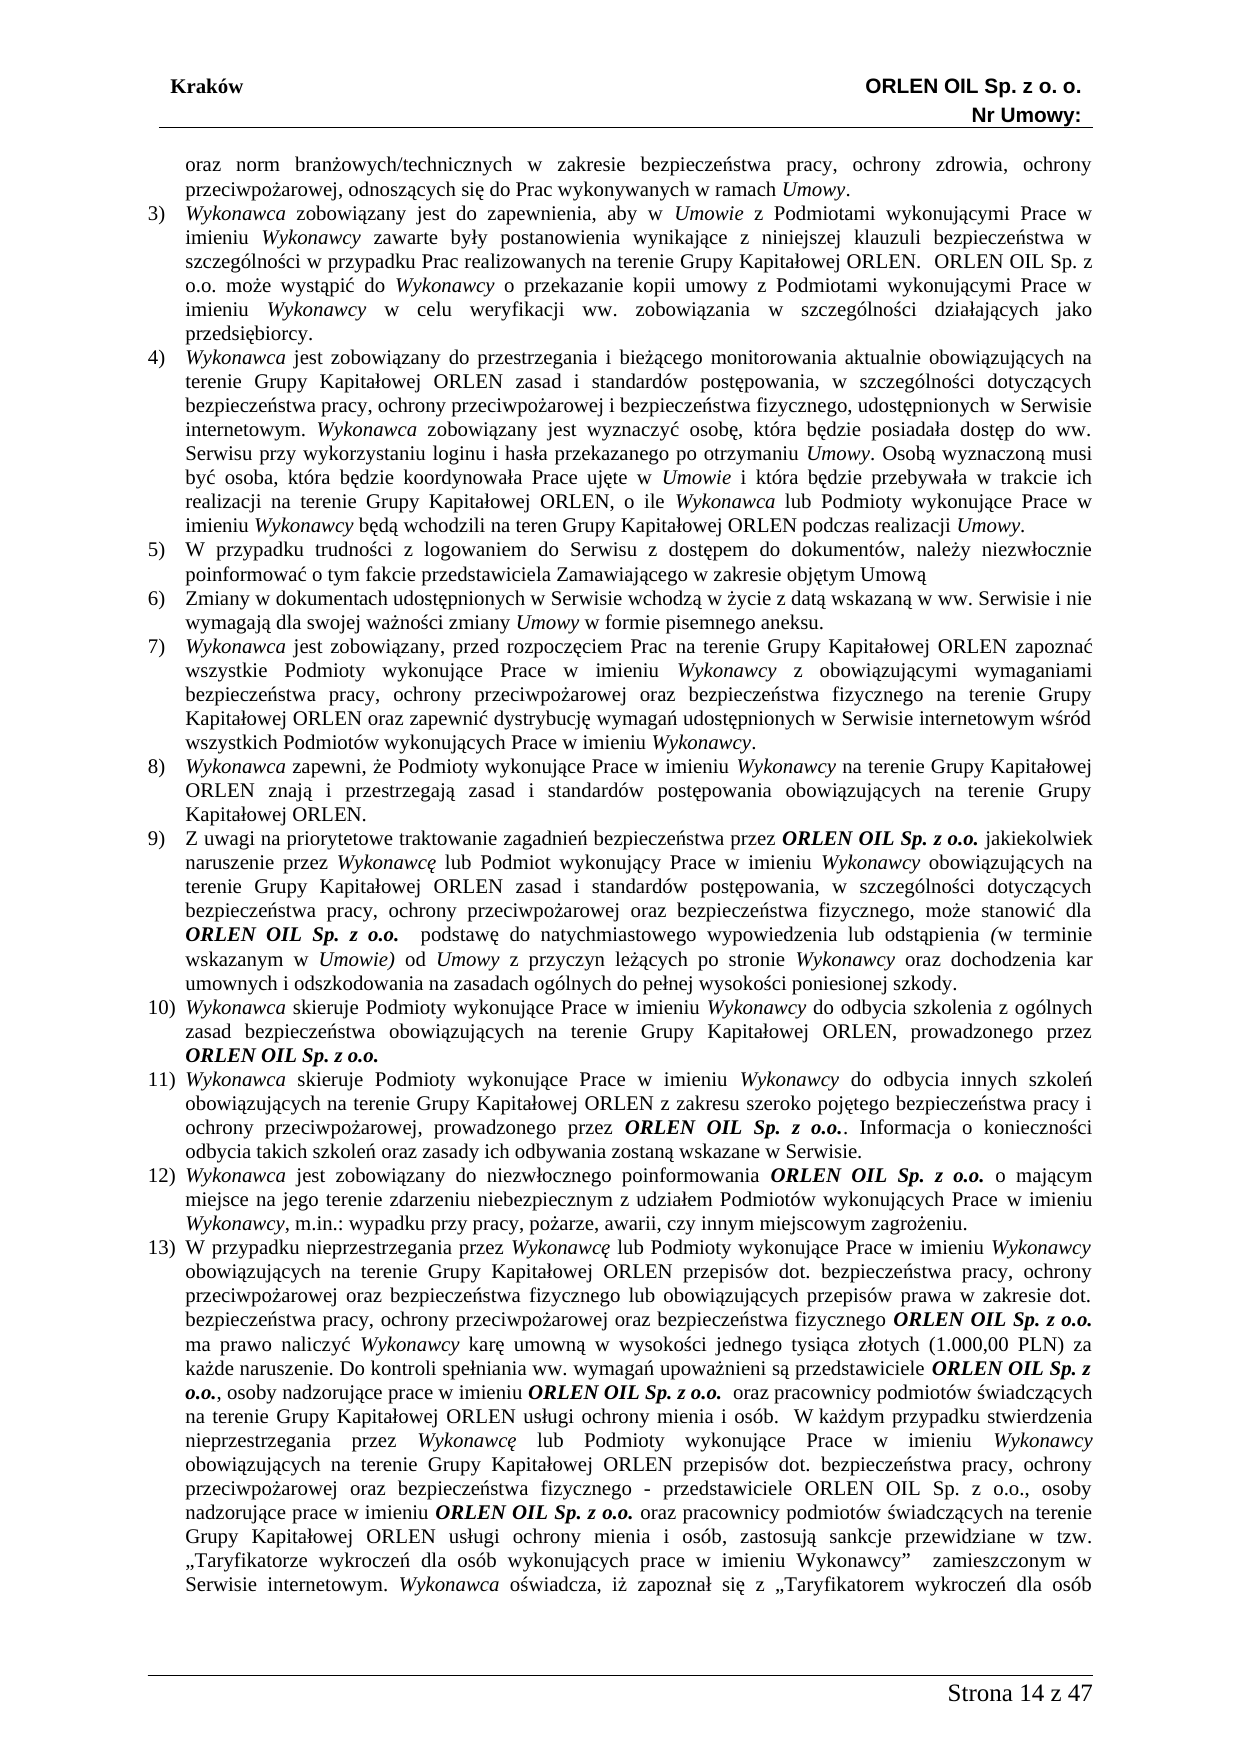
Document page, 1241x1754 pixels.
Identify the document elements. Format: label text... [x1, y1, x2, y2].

list Wykonawca zobowiązany jest do zapewnienia, aby w Umowie z Podmiotami wykonującymi Prace w imieniu Wykonawcy zawarte były postanowienia wynikające z niniejszej klauzuli bezpieczeństwa w szczególności w przypadku Prac realizowanych na terenie Grupy Kapitałowej ORLEN. ORLEN OIL Sp. z o.o. może wystąpić do Wykonawcy o przekazanie kopii umowy z Podmiotami wykonującymi Prace w imieniu Wykonawcy w celu weryfikacji ww. zobowiązania w szczególności działających jako przedsiębiorcy. [148, 201, 1093, 345]
list Wykonawca jest zobowiązany, przed rozpoczęciem Prac na terenie Grupy Kapitałowej ORLEN zapoznać wszystkie Podmioty wykonujące Prace w imieniu Wykonawcy z obowiązującymi wymaganiami bezpieczeństwa pracy, ochrony przeciwpożarowej oraz bezpieczeństwa fizycznego na terenie Grupy Kapitałowej ORLEN oraz zapewnić dystrybucję wymagań udostępnionych w Serwisie internetowym wśród wszystkich Podmiotów wykonujących Prace w imieniu Wykonawcy. [148, 634, 1093, 754]
list Z uwagi na priorytetowe traktowanie zagadnień bezpieczeństwa przez ORLEN OIL Sp. z o.o. jakiekolwiek naruszenie przez Wykonawcę lub Podmiot wykonujący Prace w imieniu Wykonawcy obowiązujących na terenie Grupy Kapitałowej ORLEN zasad i standardów postępowania, w szczególności dotyczących bezpieczeństwa pracy, ochrony przeciwpożarowej oraz bezpieczeństwa fizycznego, może stanowić dla ORLEN OIL Sp. z o.o. podstawę do natychmiastowego wypowiedzenia lub odstąpienia (w terminie wskazanym w Umowie) od Umowy z przyczyn leżących po stronie Wykonawcy oraz dochodzenia kar umownych i odszkodowania na zasadach ogólnych do pełnej wysokości poniesionej szkody. [148, 826, 1093, 994]
list Zmiany w dokumentach udostępnionych w Serwisie wchodzą w życie z datą wskazaną w ww. Serwisie i nie wymagają dla swojej ważności zmiany Umowy w formie pisemnego aneksu. [148, 586, 1093, 634]
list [148, 152, 1093, 201]
list Wykonawca jest zobowiązany do przestrzegania i bieżącego monitorowania aktualnie obowiązujących na terenie Grupy Kapitałowej ORLEN zasad i standardów postępowania, w szczególności dotyczących bezpieczeństwa pracy, ochrony przeciwpożarowej i bezpieczeństwa fizycznego, udostępnionych w Serwisie internetowym. Wykonawca zobowiązany jest wyznaczyć osobę, która będzie posiadała dostęp do ww. Serwisu przy wykorzystaniu loginu i hasła przekazanego po otrzymaniu Umowy. Osobą wyznaczoną musi być osoba, która będzie koordynowała Prace ujęte w Umowie i która będzie przebywała w trakcie ich realizacji na terenie Grupy Kapitałowej ORLEN, o ile Wykonawca lub Podmioty wykonujące Prace w imieniu Wykonawcy będą wchodzili na teren Grupy Kapitałowej ORLEN podczas realizacji Umowy. [148, 345, 1093, 537]
list Wykonawca skieruje Podmioty wykonujące Prace w imieniu Wykonawcy do odbycia innych szkoleń obowiązujących na terenie Grupy Kapitałowej ORLEN z zakresu szeroko pojętego bezpieczeństwa pracy i ochrony przeciwpożarowej, prowadzonego przez ORLEN OIL Sp. z o.o.. Informacja o konieczności odbycia takich szkoleń oraz zasady ich odbywania zostaną wskazane w Serwisie. [148, 1067, 1093, 1163]
list Wykonawca jest zobowiązany do niezwłocznego poinformowania ORLEN OIL Sp. z o.o. o mającym miejsce na jego terenie zdarzeniu niebezpiecznym z udziałem Podmiotów wykonujących Prace w imieniu Wykonawcy, m.in.: wypadku przy pracy, pożarze, awarii, czy innym miejscowym zagrożeniu. [148, 1163, 1093, 1235]
list W przypadku trudności z logowaniem do Serwisu z dostępem do dokumentów, należy niezwłocznie poinformować o tym fakcie przedstawiciela Zamawiającego w zakresie objętym Umową [148, 537, 1093, 586]
list Wykonawca zapewni, że Podmioty wykonujące Prace w imieniu Wykonawcy na terenie Grupy Kapitałowej ORLEN znają i przestrzegają zasad i standardów postępowania obowiązujących na terenie Grupy Kapitałowej ORLEN. [148, 754, 1093, 826]
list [148, 1235, 1093, 1596]
list Wykonawca skieruje Podmioty wykonujące Prace w imieniu Wykonawcy do odbycia szkolenia z ogólnych zasad bezpieczeństwa obowiązujących na terenie Grupy Kapitałowej ORLEN, prowadzonego przez ORLEN OIL Sp. z o.o. [148, 994, 1093, 1067]
